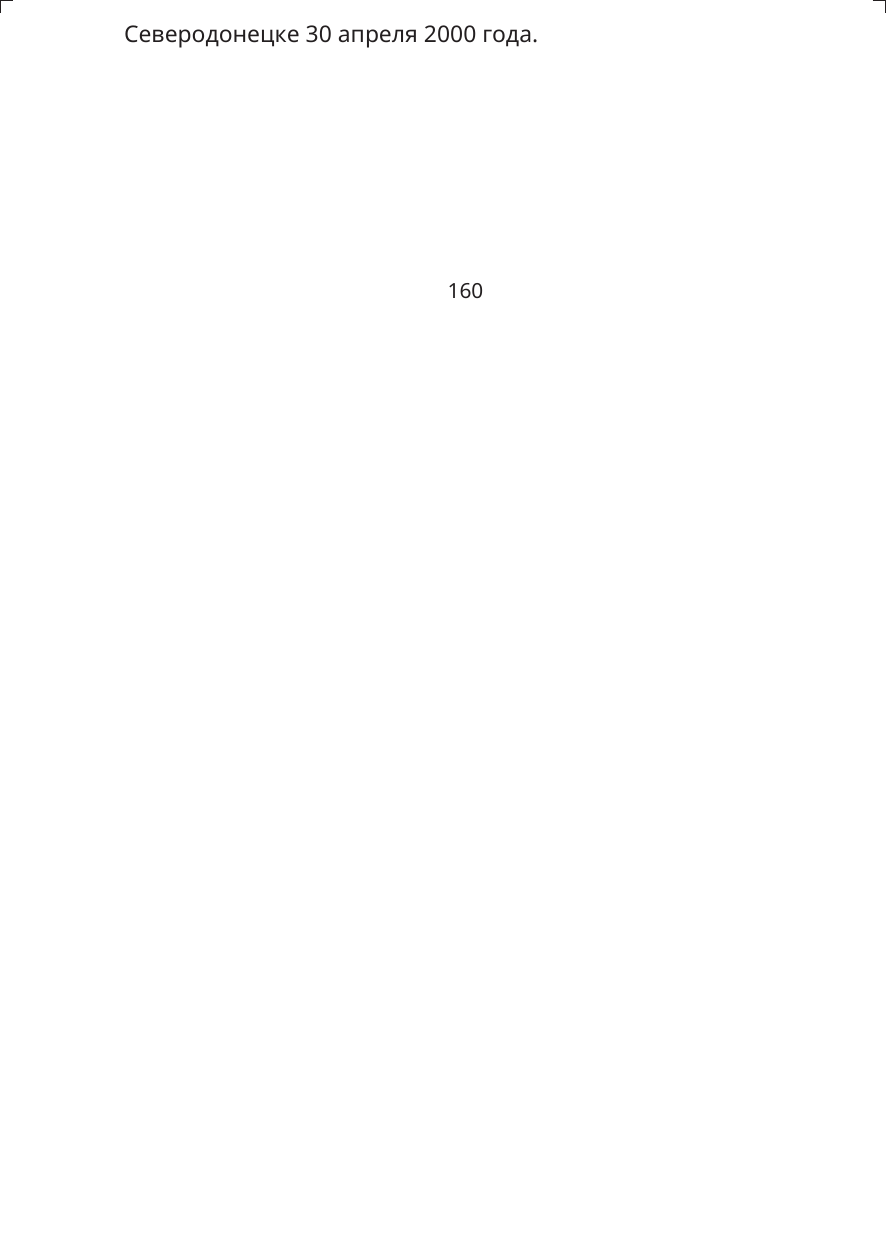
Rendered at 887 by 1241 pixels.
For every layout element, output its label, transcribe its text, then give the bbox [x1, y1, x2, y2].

text 160 [124, 276, 807, 304]
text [124, 18, 807, 50]
